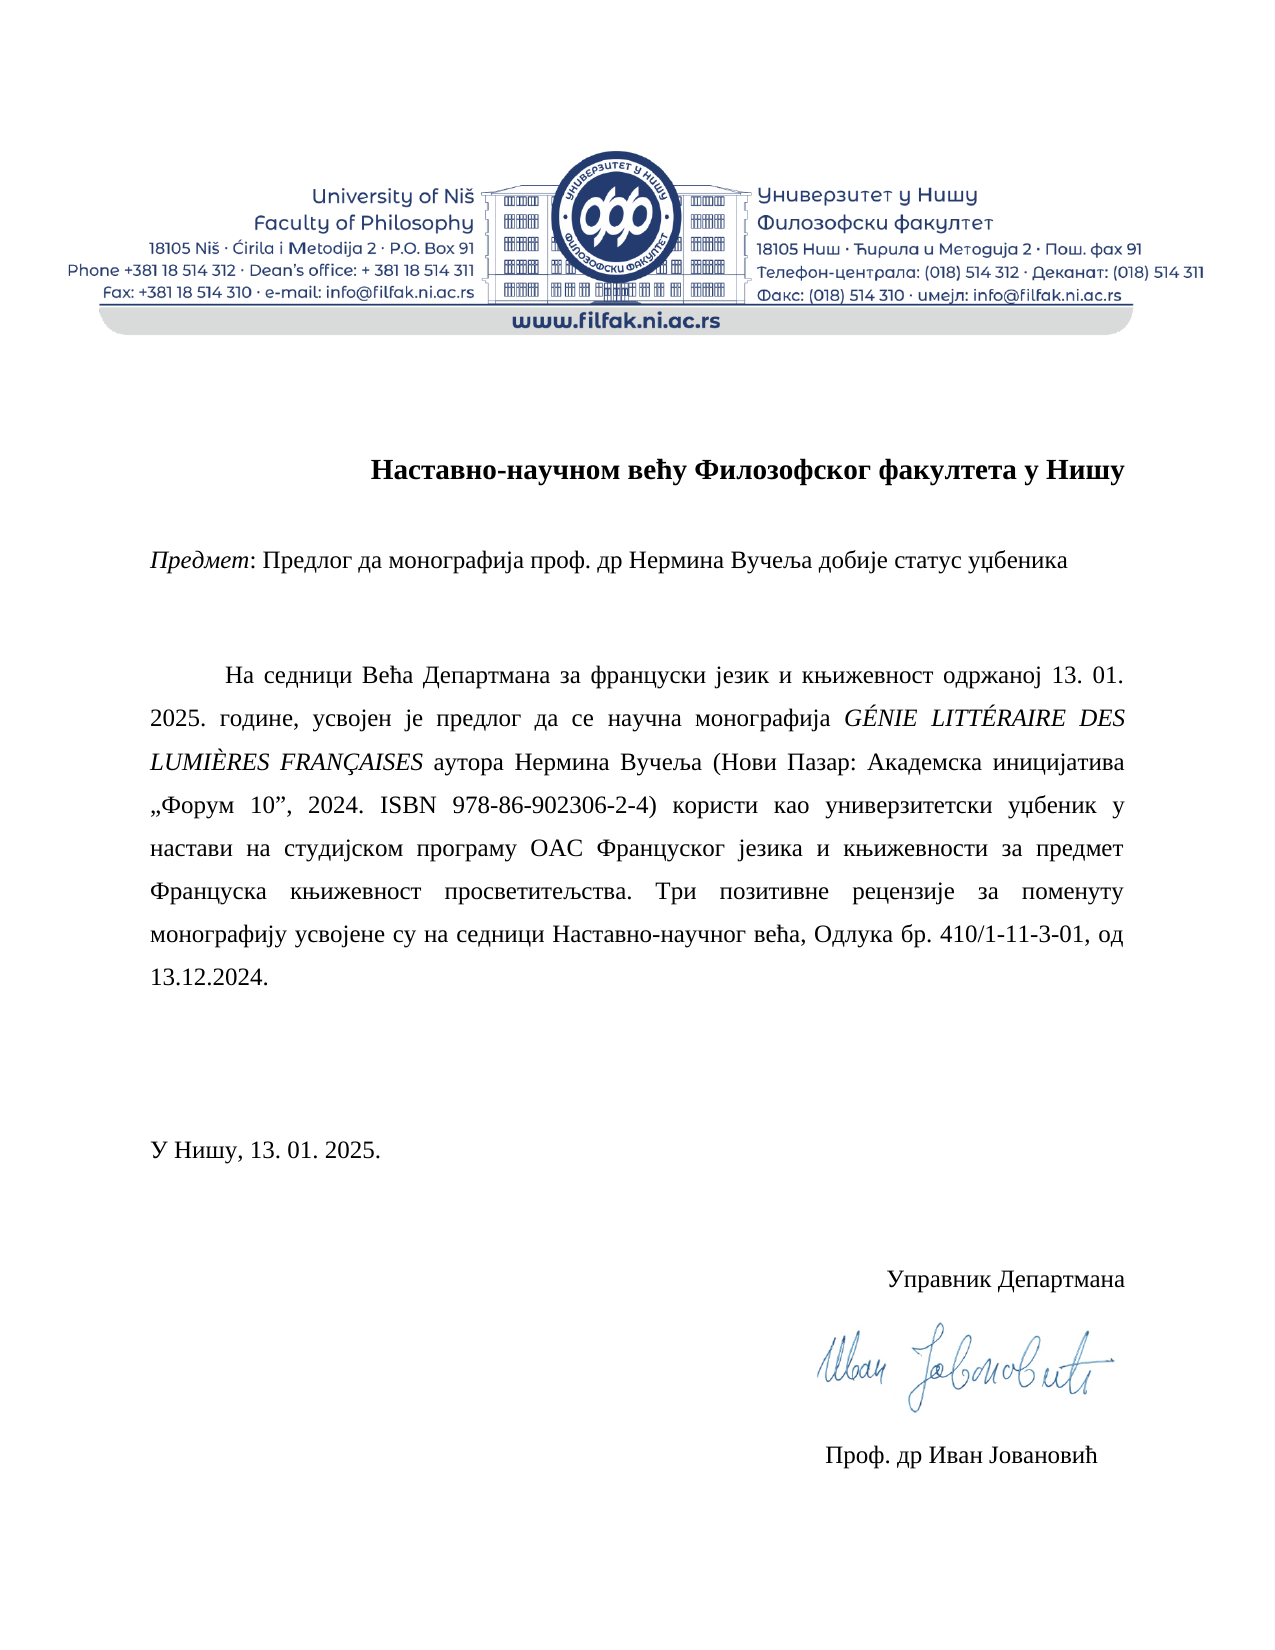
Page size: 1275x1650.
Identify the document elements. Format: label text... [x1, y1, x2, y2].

text У Нишу, 13. 01. 2025. [150, 1135, 1125, 1163]
text Наставно-научном већу Филозофског факултета у Нишу [150, 452, 1125, 485]
picture [46, 150, 1229, 336]
text Проф. др Иван Јовановић [150, 1440, 1125, 1469]
text На седници Већа Департмана за француски језик и књижевност одржаној 13. 01. 2025. године, усвојен је предлог да се научна монографија GÉNIE LITTÉRAIRE DES LUMIÈRES FRANÇAISES аутора Нермина Вучеља (Нови Пазар: Академска иницијатива „Форум 10”, 2024. ISBN 978-86-902306-2-4) користи као универзитетски уџбеник у настави на студијском програму ОАС Француског језика и књижевности за предмет Француска књижевност просветитељства. Три позитивне рецензије за поменуту монографију усвојене су на седници Наставно-научног већа, Одлука бр. 410/1-11-3-01, од 13.12.2024. [150, 660, 1125, 991]
picture [800, 1307, 1125, 1426]
text Управник Департмана [150, 1264, 1125, 1293]
text Предмет: Предлог да монографија проф. др Нермина Вучеља добије статус уџбеника [150, 545, 1125, 574]
